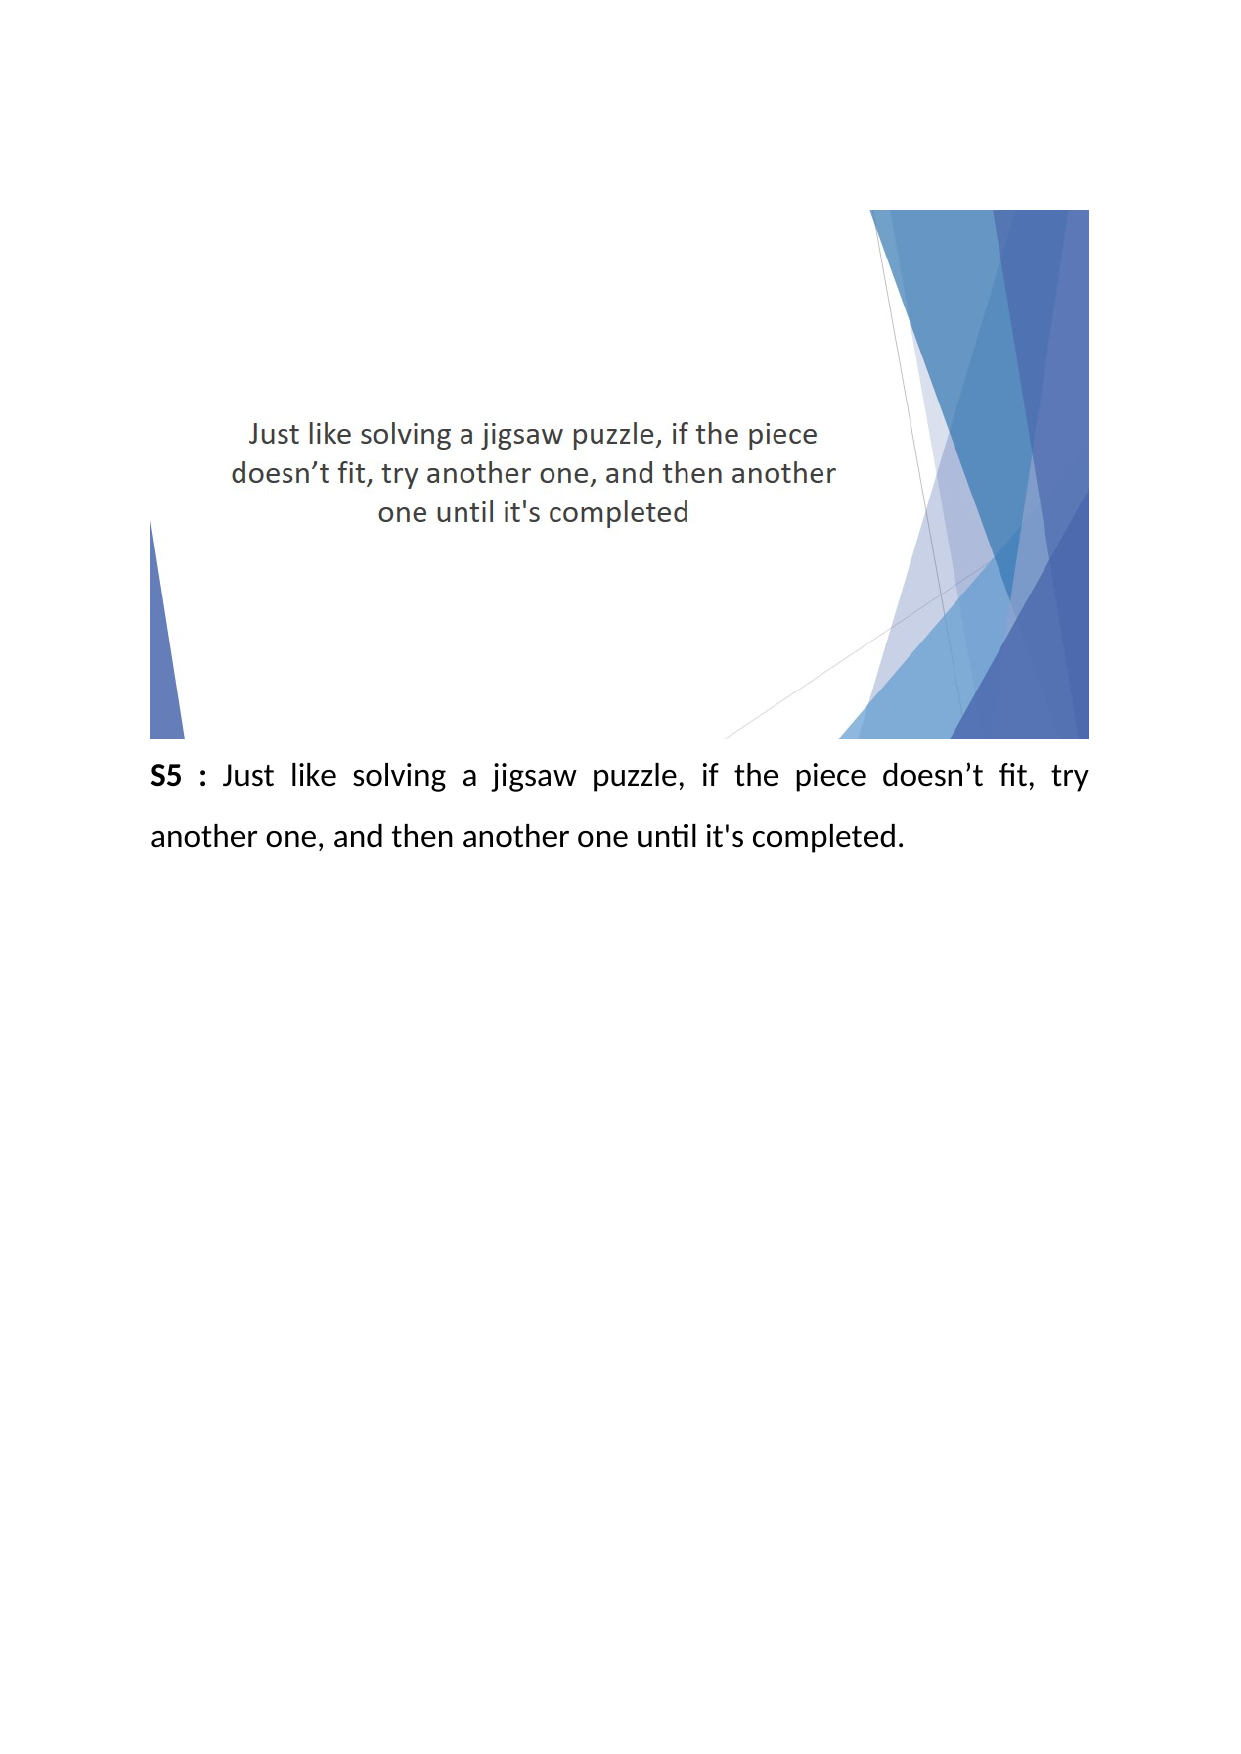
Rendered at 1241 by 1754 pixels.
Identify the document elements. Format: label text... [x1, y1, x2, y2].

picture [150, 210, 1089, 739]
text S5 : Just like solving a jigsaw puzzle, if the piece doesn’t fit, try another one, and then another one until it's completed. [150, 754, 1090, 856]
